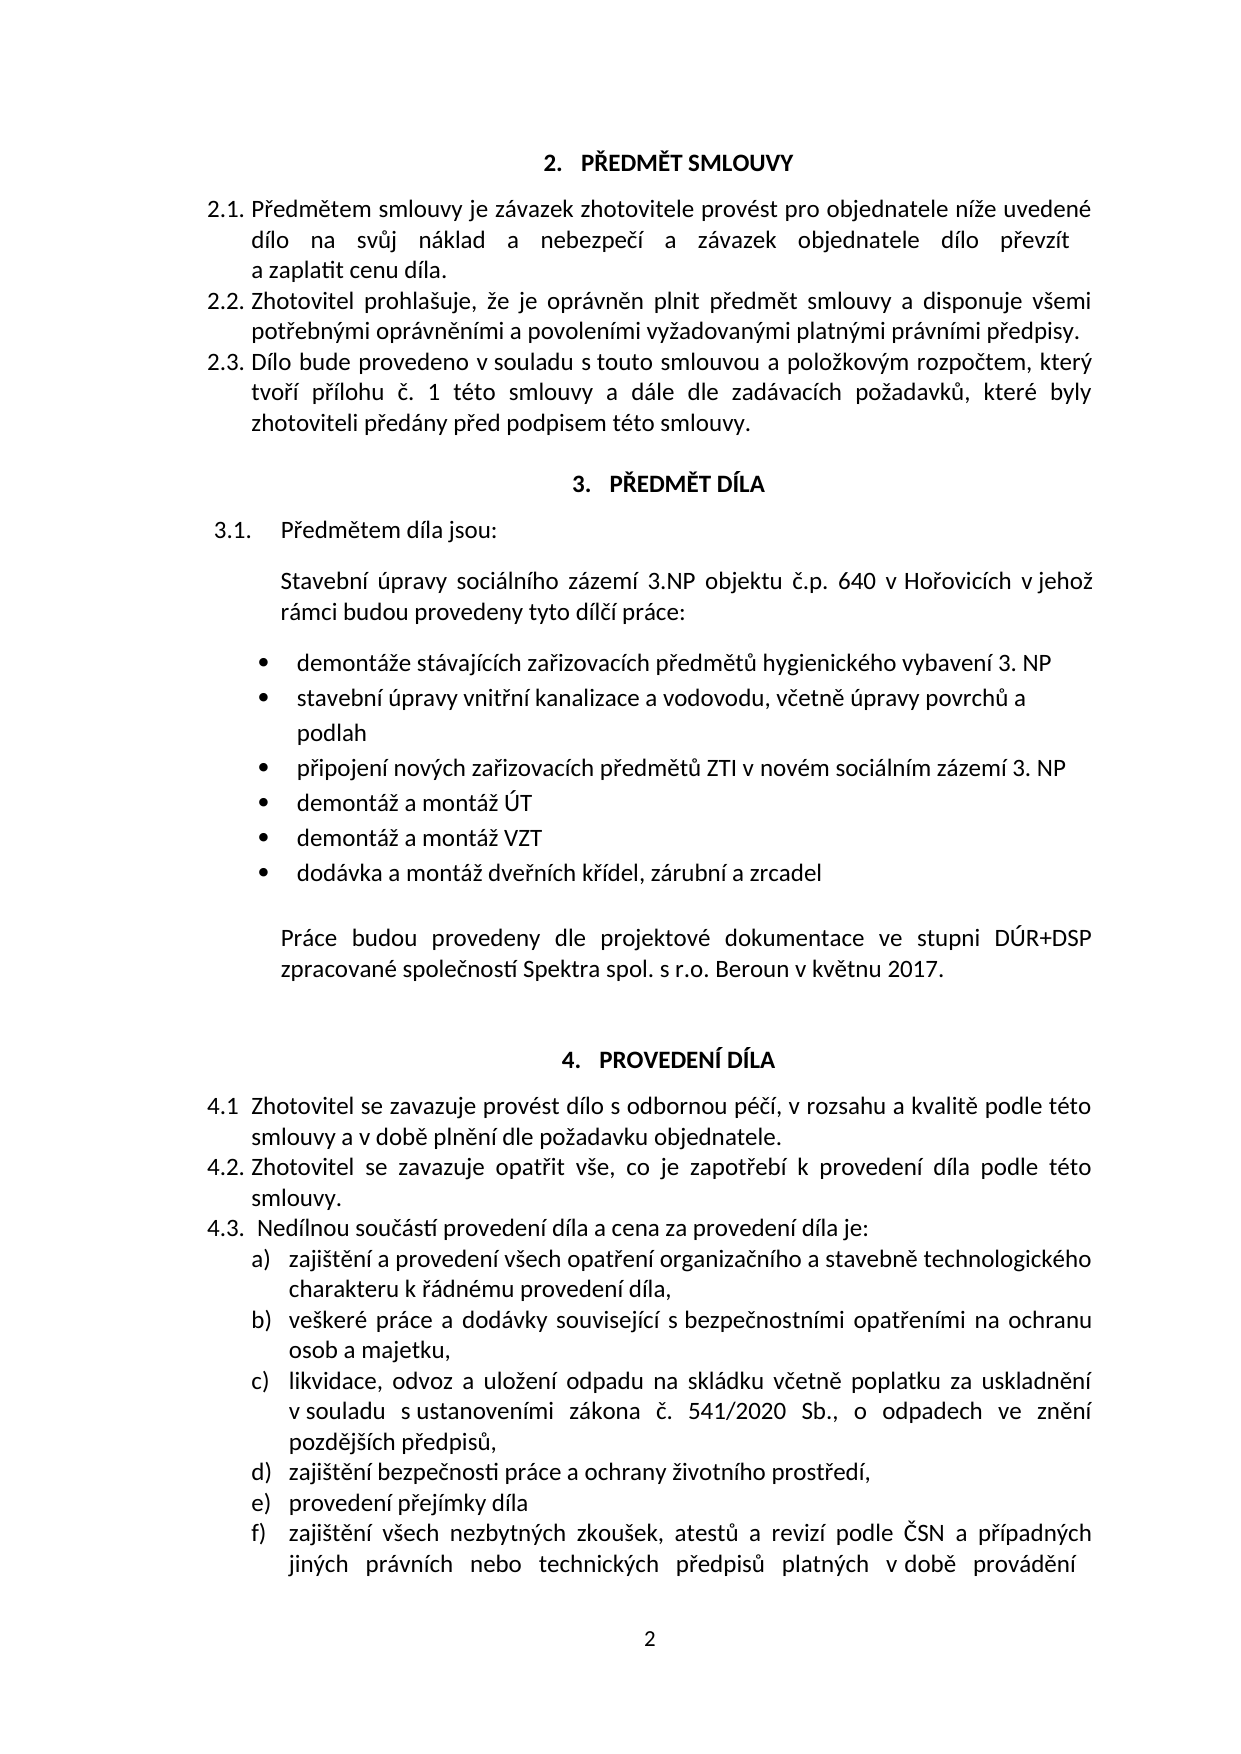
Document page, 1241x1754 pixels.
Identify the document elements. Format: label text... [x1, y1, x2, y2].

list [251, 1518, 1093, 1579]
list PŘEDMĚT SMLOUVY [244, 148, 1093, 178]
list připojení nových zařizovacích předmětů ZTI v novém sociálním zázemí 3. NP [259, 752, 1093, 782]
list Práce budou provedeny dle projektové dokumentace ve stupni DÚR+DSP zpracované společností Spektra spol. s r.o. Beroun v květnu 2017. [281, 922, 1093, 983]
list Zhotovitel se zavazuje opatřit vše, co je zapotřebí k provedení díla podle této smlouvy. [207, 1151, 1093, 1212]
list PŘEDMĚT DÍLA [244, 468, 1093, 498]
list Nedílnou součástí provedení díla a cena za provedení díla je: [207, 1212, 1093, 1243]
list PROVEDENÍ DÍLA [244, 1044, 1093, 1075]
list likvidace, odvoz a uložení odpadu na skládku včetně poplatku za uskladnění v souladu s ustanoveními zákona č. 541/2020 Sb., o odpadech ve znění pozdějších předpisů, [251, 1365, 1093, 1457]
list zajištění a provedení všech opatření organizačního a stavebně technologického charakteru k řádnému provedení díla, [251, 1243, 1093, 1304]
list Zhotovitel prohlašuje, že je oprávněn plnit předmět smlouvy a disponuje všemi potřebnými oprávněními a povoleními vyžadovanými platnými právními předpisy. [207, 285, 1093, 346]
list Zhotovitel se zavazuje provést dílo s odbornou péčí, v rozsahu a kvalitě podle této smlouvy a v době plnění dle požadavku objednatele. [207, 1090, 1093, 1151]
list demontáž a montáž ÚT [259, 787, 1093, 817]
list Předmětem smlouvy je závazek zhotovitele provést pro objednatele níže uvedené dílo na svůj náklad a nebezpečí a závazek objednatele dílo převzít a zaplatit cenu díla. [207, 193, 1093, 285]
list veškeré práce a dodávky související s bezpečnostními opatřeními na ochranu osob a majetku, [251, 1304, 1093, 1365]
list dodávka a montáž dveřních křídel, zárubní a zrcadel [259, 857, 1093, 887]
text Stavební úpravy sociálního zázemí 3.NP objektu č.p. 640 v Hořovicích v jehož rámci budou provedeny tyto dílčí práce: [280, 565, 1093, 626]
list Dílo bude provedeno v souladu s touto smlouvou a položkovým rozpočtem, který tvoří přílohu č. 1 této smlouvy a dále dle zadávacích požadavků, které byly zhotoviteli předány před podpisem této smlouvy. [207, 346, 1093, 437]
list demontáž a montáž VZT [259, 822, 1093, 852]
list zajištění bezpečnosti práce a ochrany životního prostředí, [251, 1457, 1093, 1487]
list provedení přejímky díla [251, 1487, 1093, 1518]
list stavební úpravy vnitřní kanalizace a vodovodu, včetně úpravy povrchů a podlah [259, 682, 1093, 747]
list demontáže stávajících zařizovacích předmětů hygienického vybavení 3. NP [259, 647, 1093, 677]
list Předmětem díla jsou: [214, 514, 1093, 544]
